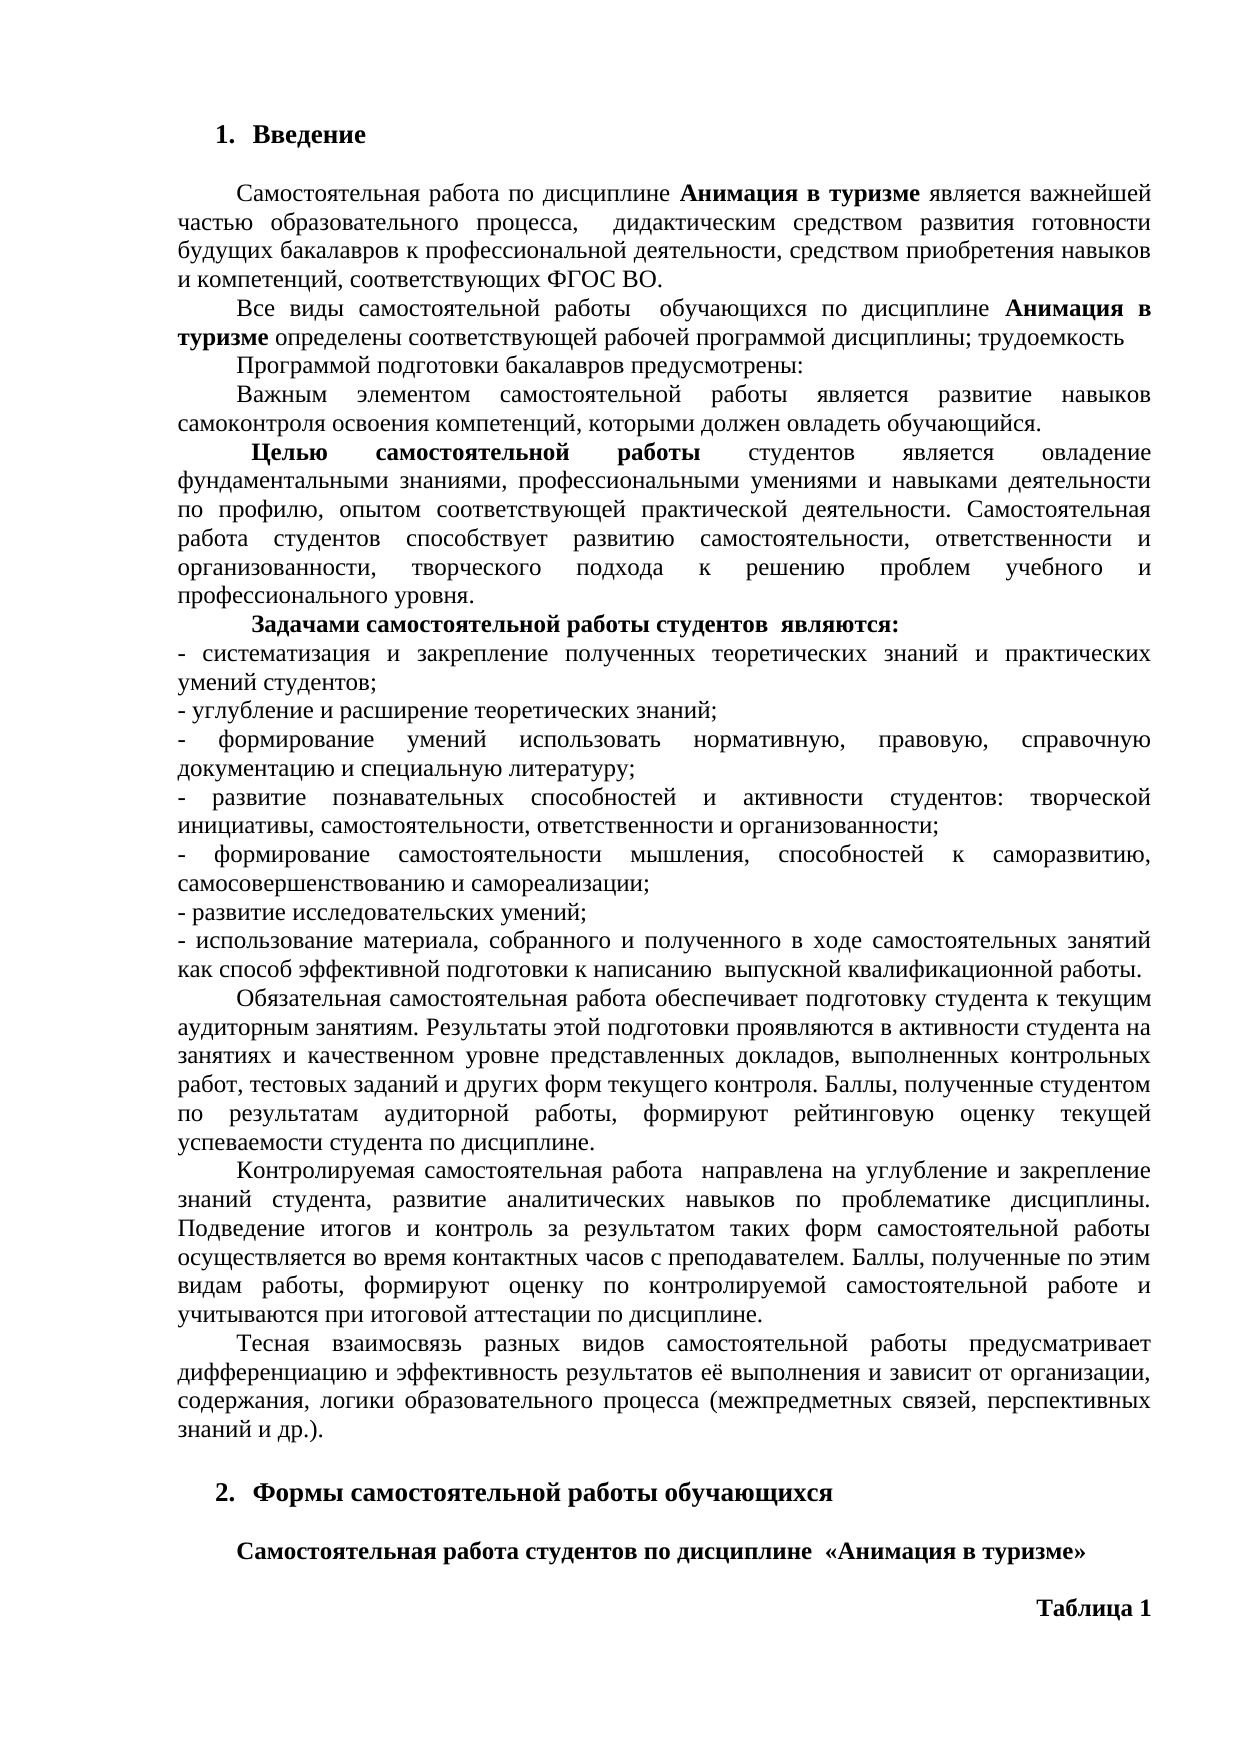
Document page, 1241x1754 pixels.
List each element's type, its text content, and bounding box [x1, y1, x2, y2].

text Контролируемая самостоятельная работа направлена на углубление и закрепление знаний студента, развитие аналитических навыков по проблематике дисциплины. Подведение итогов и контроль за результатом таких форм самостоятельной работы осуществляется во время контактных часов с преподавателем. Баллы, полученные по этим видам работы, формируют оценку по контролируемой самостоятельной работе и учитываются при итоговой аттестации по дисциплине. [177, 1156, 1152, 1328]
text Тесная взаимосвязь разных видов самостоятельной работы предусматривает дифференциацию и эффективность результатов её выполнения и зависит от организации, содержания, логики образовательного процесса (межпредметных связей, перспективных знаний и др.). [177, 1328, 1152, 1443]
list Введение [215, 118, 1152, 149]
text Обязательная самостоятельная работа обеспечивает подготовку студента к текущим аудиторным занятиям. Результаты этой подготовки проявляются в активности студента на занятиях и качественном уровне представленных докладов, выполненных контрольных работ, тестовых заданий и других форм текущего контроля. Баллы, полученные студентом по результатам аудиторной работы, формируют рейтинговую оценку текущей успеваемости студента по дисциплине. [177, 983, 1152, 1156]
text Целью самостоятельной работы студентов является овладение фундаментальными знаниями, профессиональными умениями и навыками деятельности по профилю, опытом соответствующей практической деятельности. Самостоятельная работа студентов способствует развитию самостоятельности, ответственности и организованности, творческого подхода к решению проблем учебного и профессионального уровня. [177, 437, 1152, 609]
text - систематизация и закрепление полученных теоретических знаний и практических умений студентов; [177, 638, 1152, 696]
list Формы самостоятельной работы обучающихся [215, 1476, 1152, 1507]
text - формирование умений использовать нормативную, правовую, справочную документацию и специальную литературу; [177, 724, 1152, 782]
text - развитие познавательных способностей и активности студентов: творческой инициативы, самостоятельности, ответственности и организованности; [177, 782, 1152, 839]
text - развитие исследовательских умений; [177, 897, 1152, 926]
text Важным элементом самостоятельной работы является развитие навыков самоконтроля освоения компетенций, которыми должен овладеть обучающийся. [177, 379, 1152, 437]
text Самостоятельная работа по дисциплине Анимация в туризме является важнейшей частью образовательного процесса, дидактическим средством развития готовности будущих бакалавров к профессиональной деятельности, средством приобретения навыков и компетенций, соответствующих ФГОС ВО. [177, 178, 1152, 293]
text Все виды самостоятельной работы обучающихся по дисциплине Анимация в туризме определены соответствующей рабочей программой дисциплины; трудоемкость [177, 293, 1152, 351]
text Самостоятельная работа студентов по дисциплине «Анимация в туризме» [177, 1536, 1152, 1564]
text Таблица 1 [177, 1593, 1152, 1621]
text - использование материала, собранного и полученного в ходе самостоятельных занятий как способ эффективной подготовки к написанию выпускной квалификационной работы. [177, 926, 1152, 983]
text Программой подготовки бакалавров предусмотрены: [177, 351, 1152, 379]
text - углубление и расширение теоретических знаний; [177, 696, 1152, 724]
text - формирование самостоятельности мышления, способностей к саморазвитию, самосовершенствованию и самореализации; [177, 839, 1152, 897]
text Задачами самостоятельной работы студентов являются: [177, 609, 1152, 638]
